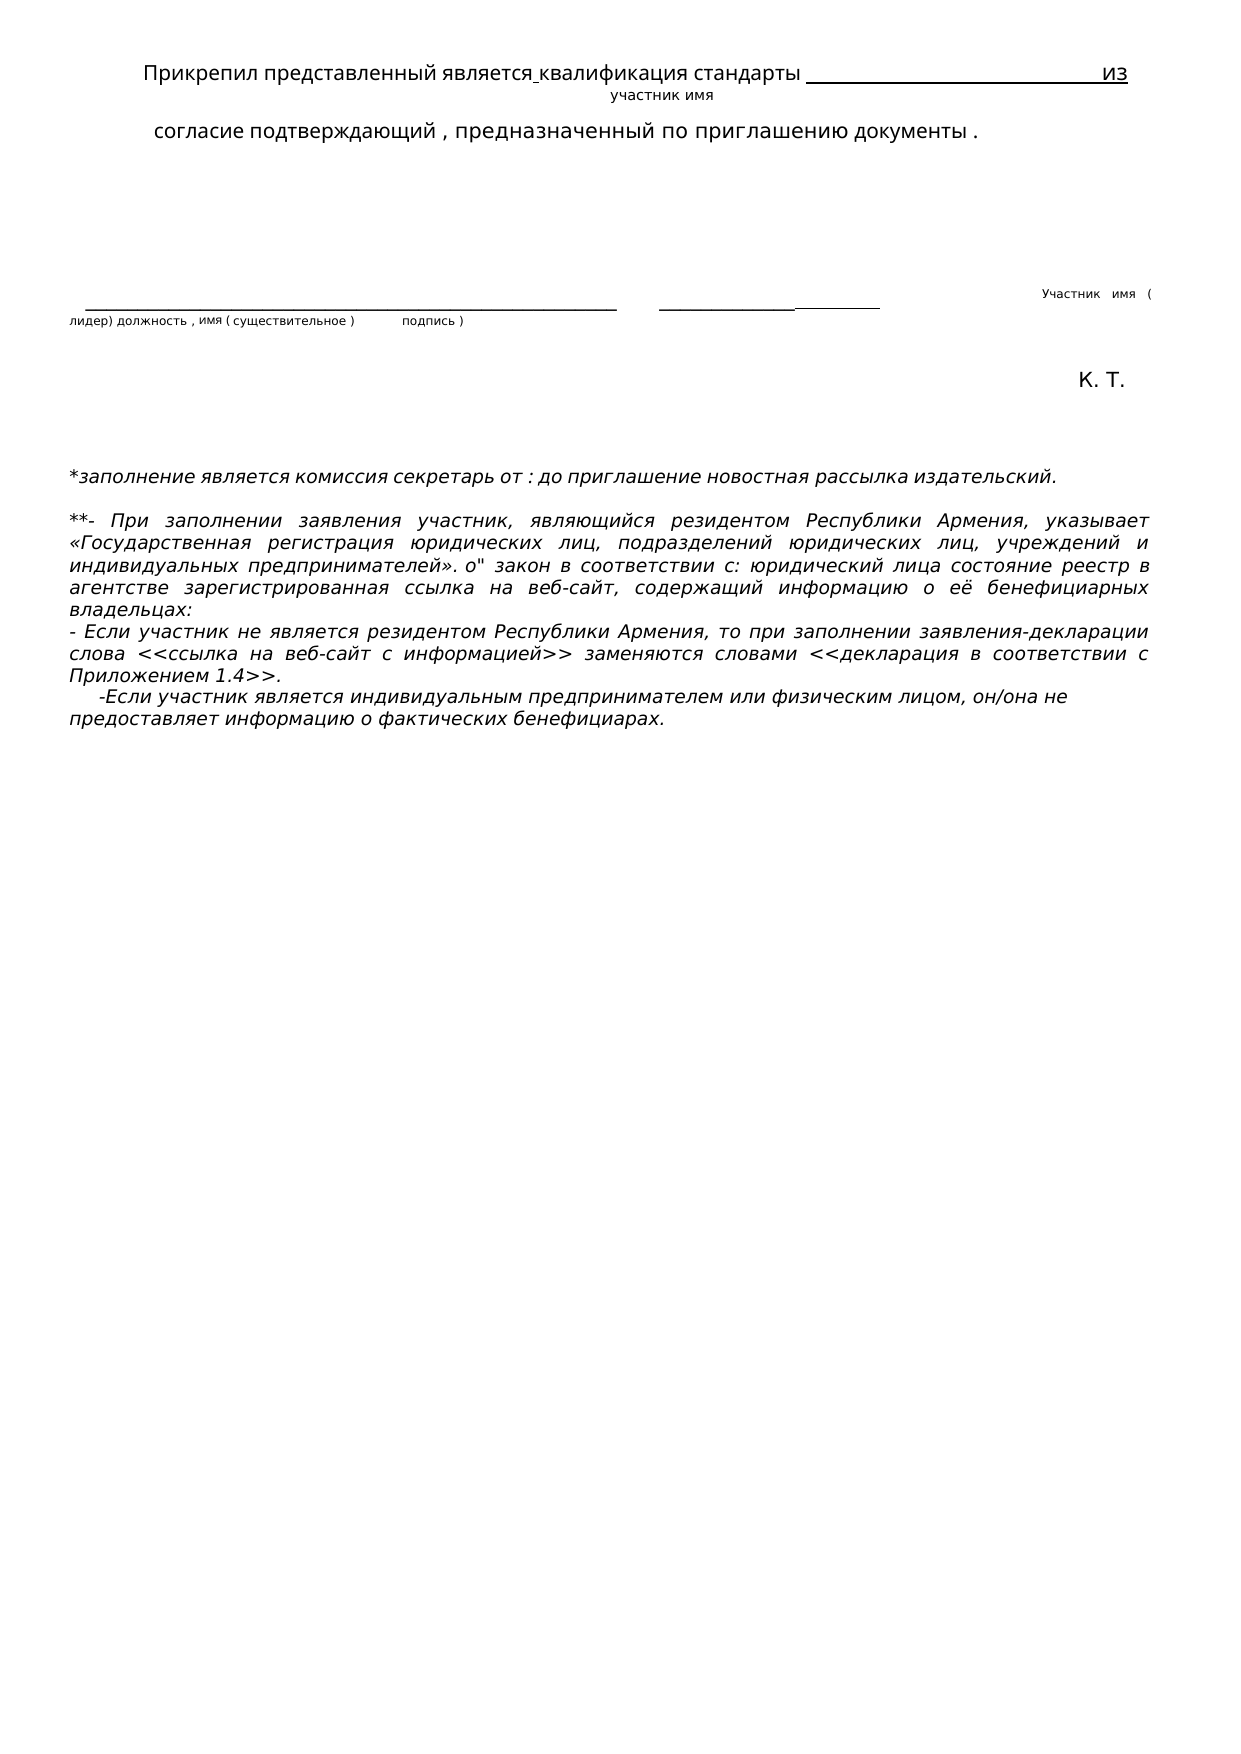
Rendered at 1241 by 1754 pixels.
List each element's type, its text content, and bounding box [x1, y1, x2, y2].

text - Если участник не является резидентом Республики Армения, то при заполнении заявления-декларации слова <<ссылка на веб-сайт с информацией>> заменяются словами <<декларация в соответствии с Приложением 1.4>>. [69, 621, 1152, 686]
text ___________________________________________________ _____________ Участник имя ( лидер) должность , имя​ ( существительное ) подпись ) [69, 287, 1152, 339]
text **- При заполнении заявления участник, являющийся резидентом Республики Армения, указывает «Государственная регистрация юридических лиц, подразделений юридических лиц, учреждений и индивидуальных предпринимателей». о" закон в соответствии с: юридический лица состояние реестр в агентстве зарегистрированная ссылка на веб-сайт, содержащий информацию о её бенефициарных владельцах: [69, 510, 1152, 621]
text согласие подтверждающий , предназначенный по приглашению документы . [69, 116, 1152, 144]
text *заполнение является комиссия секретарь от : до приглашение новостная рассылка издательский. [69, 463, 1152, 488]
text К. Т. [69, 368, 1152, 393]
text участник имя [69, 87, 1152, 116]
text Прикрепил представленный является квалификация стандарты из [69, 56, 1152, 87]
text -Если участник является индивидуальным предпринимателем или физическим лицом, он/она не предоставляет информацию о фактических бенефициарах. [69, 686, 1152, 730]
